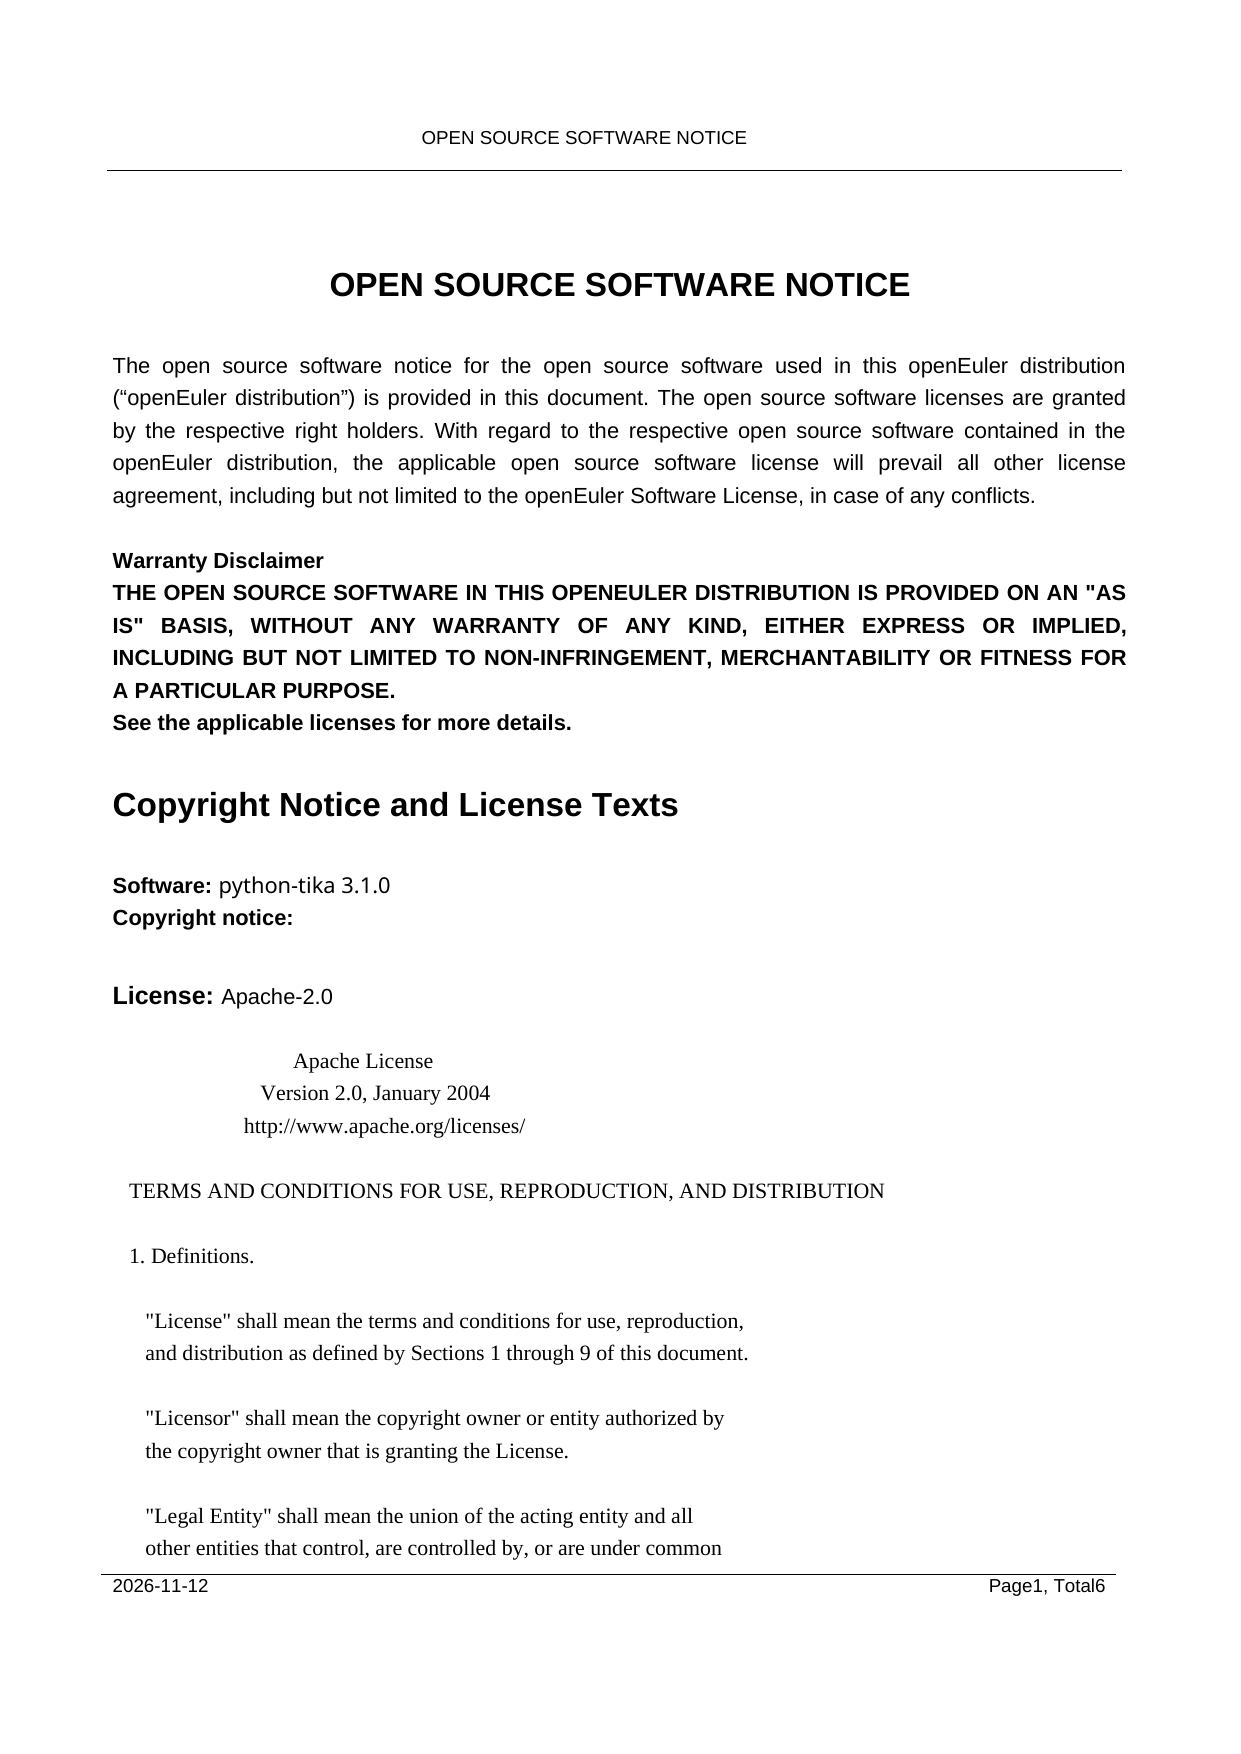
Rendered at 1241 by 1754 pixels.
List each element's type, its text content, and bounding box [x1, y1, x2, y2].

text The open source software notice for the open source software used in this openEuler distribution (“openEuler distribution”) is provided in this document. The open source software licenses are granted by the respective right holders. With regard to the respective open source software contained in the openEuler distribution, the applicable open source software license will prevail all other license agreement, including but not limited to the openEuler Software License, in case of any conflicts. [112, 349, 1128, 511]
text Copyright notice: [112, 901, 1128, 934]
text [112, 1012, 1128, 1564]
text Copyright Notice and License Texts [112, 771, 1128, 836]
text Warranty Disclaimer [112, 544, 1128, 576]
title Software: python-tika 3.1.0 [112, 869, 1128, 901]
text License: Apache-2.0 [112, 979, 1128, 1012]
text OPEN SOURCE SOFTWARE NOTICE [112, 251, 1128, 316]
text THE OPEN SOURCE SOFTWARE IN THIS OPENEULER DISTRIBUTION IS PROVIDED ON AN "AS IS" BASIS, WITHOUT ANY WARRANTY OF ANY KIND, EITHER EXPRESS OR IMPLIED, INCLUDING BUT NOT LIMITED TO NON-INFRINGEMENT, MERCHANTABILITY OR FITNESS FOR A PARTICULAR PURPOSE. See the applicable licenses for more details. [112, 576, 1128, 739]
